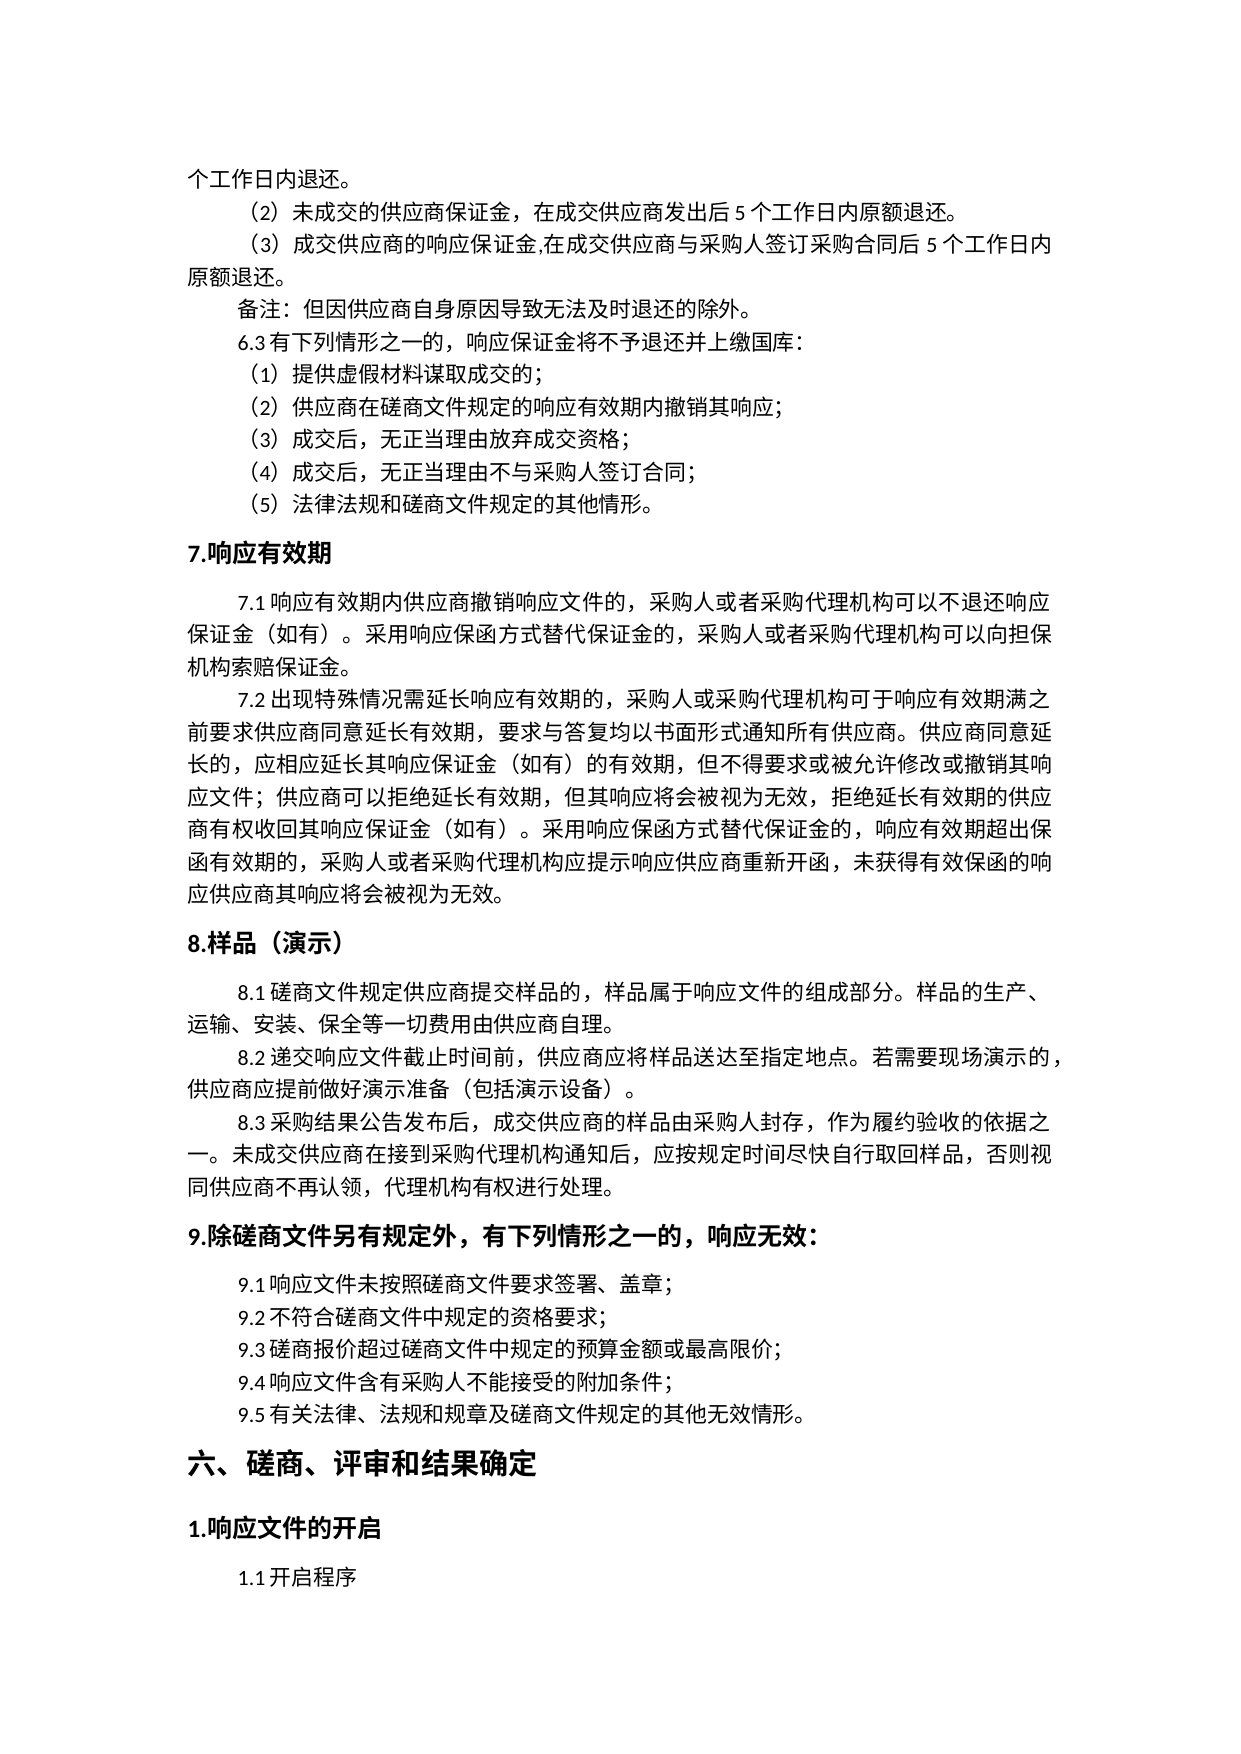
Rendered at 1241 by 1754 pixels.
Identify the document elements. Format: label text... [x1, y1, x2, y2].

text 9.2不符合磋商文件中规定的资格要求； [187, 1299, 1053, 1332]
text 7.响应有效期 [187, 519, 1053, 584]
text 6.3有下列情形之一的，响应保证金将不予退还并上缴国库： [187, 324, 1053, 357]
text （2）未成交的供应商保证金，在成交供应商发出后5个工作日内原额退还。 [187, 194, 1053, 227]
text 备注：但因供应商自身原因导致无法及时退还的除外。 [187, 292, 1053, 324]
text 9.4响应文件含有采购人不能接受的附加条件； [187, 1364, 1053, 1397]
text （2）供应商在磋商文件规定的响应有效期内撤销其响应； [187, 389, 1053, 422]
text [187, 162, 1053, 194]
text 六、磋商、评审和结果确定 [187, 1429, 1053, 1494]
text 8.样品（演示） [187, 909, 1053, 974]
text 8.1磋商文件规定供应商提交样品的，样品属于响应文件的组成部分。样品的生产、运输、安装、保全等一切费用由供应商自理。 [187, 974, 1053, 1039]
text （1）提供虚假材料谋取成交的； [187, 357, 1053, 389]
text 7.2出现特殊情况需延长响应有效期的，采购人或采购代理机构可于响应有效期满之前要求供应商同意延长有效期，要求与答复均以书面形式通知所有供应商。供应商同意延长的，应相应延长其响应保证金（如有）的有效期，但不得要求或被允许修改或撤销其响应文件；供应商可以拒绝延长有效期，但其响应将会被视为无效，拒绝延长有效期的供应商有权收回其响应保证金（如有）。采用响应保函方式替代保证金的，响应有效期超出保函有效期的，采购人或者采购代理机构应提示响应供应商重新开函，未获得有效保函的响应供应商其响应将会被视为无效。 [187, 682, 1053, 909]
text 9.3磋商报价超过磋商文件中规定的预算金额或最高限价； [187, 1332, 1053, 1364]
text 9.5有关法律、法规和规章及磋商文件规定的其他无效情形。 [187, 1397, 1053, 1429]
text （4）成交后，无正当理由不与采购人签订合同； [187, 454, 1053, 487]
text 1.响应文件的开启 [187, 1494, 1053, 1559]
text 8.2递交响应文件截止时间前，供应商应将样品送达至指定地点。若需要现场演示的，供应商应提前做好演示准备（包括演示设备）。 [187, 1039, 1053, 1104]
text 1.1开启程序 [187, 1559, 1053, 1592]
text （3）成交后，无正当理由放弃成交资格； [187, 422, 1053, 454]
text 9.1响应文件未按照磋商文件要求签署、盖章； [187, 1267, 1053, 1299]
text 9.除磋商文件另有规定外，有下列情形之一的，响应无效： [187, 1202, 1053, 1267]
text 7.1响应有效期内供应商撤销响应文件的，采购人或者采购代理机构可以不退还响应保证金（如有）。采用响应保函方式替代保证金的，采购人或者采购代理机构可以向担保机构索赔保证金。 [187, 584, 1053, 682]
text （3）成交供应商的响应保证金,在成交供应商与采购人签订采购合同后5个工作日内原额退还。 [187, 227, 1053, 292]
text 8.3采购结果公告发布后，成交供应商的样品由采购人封存，作为履约验收的依据之一。未成交供应商在接到采购代理机构通知后，应按规定时间尽快自行取回样品，否则视同供应商不再认领，代理机构有权进行处理。 [187, 1104, 1053, 1202]
text （5）法律法规和磋商文件规定的其他情形。 [187, 487, 1053, 519]
